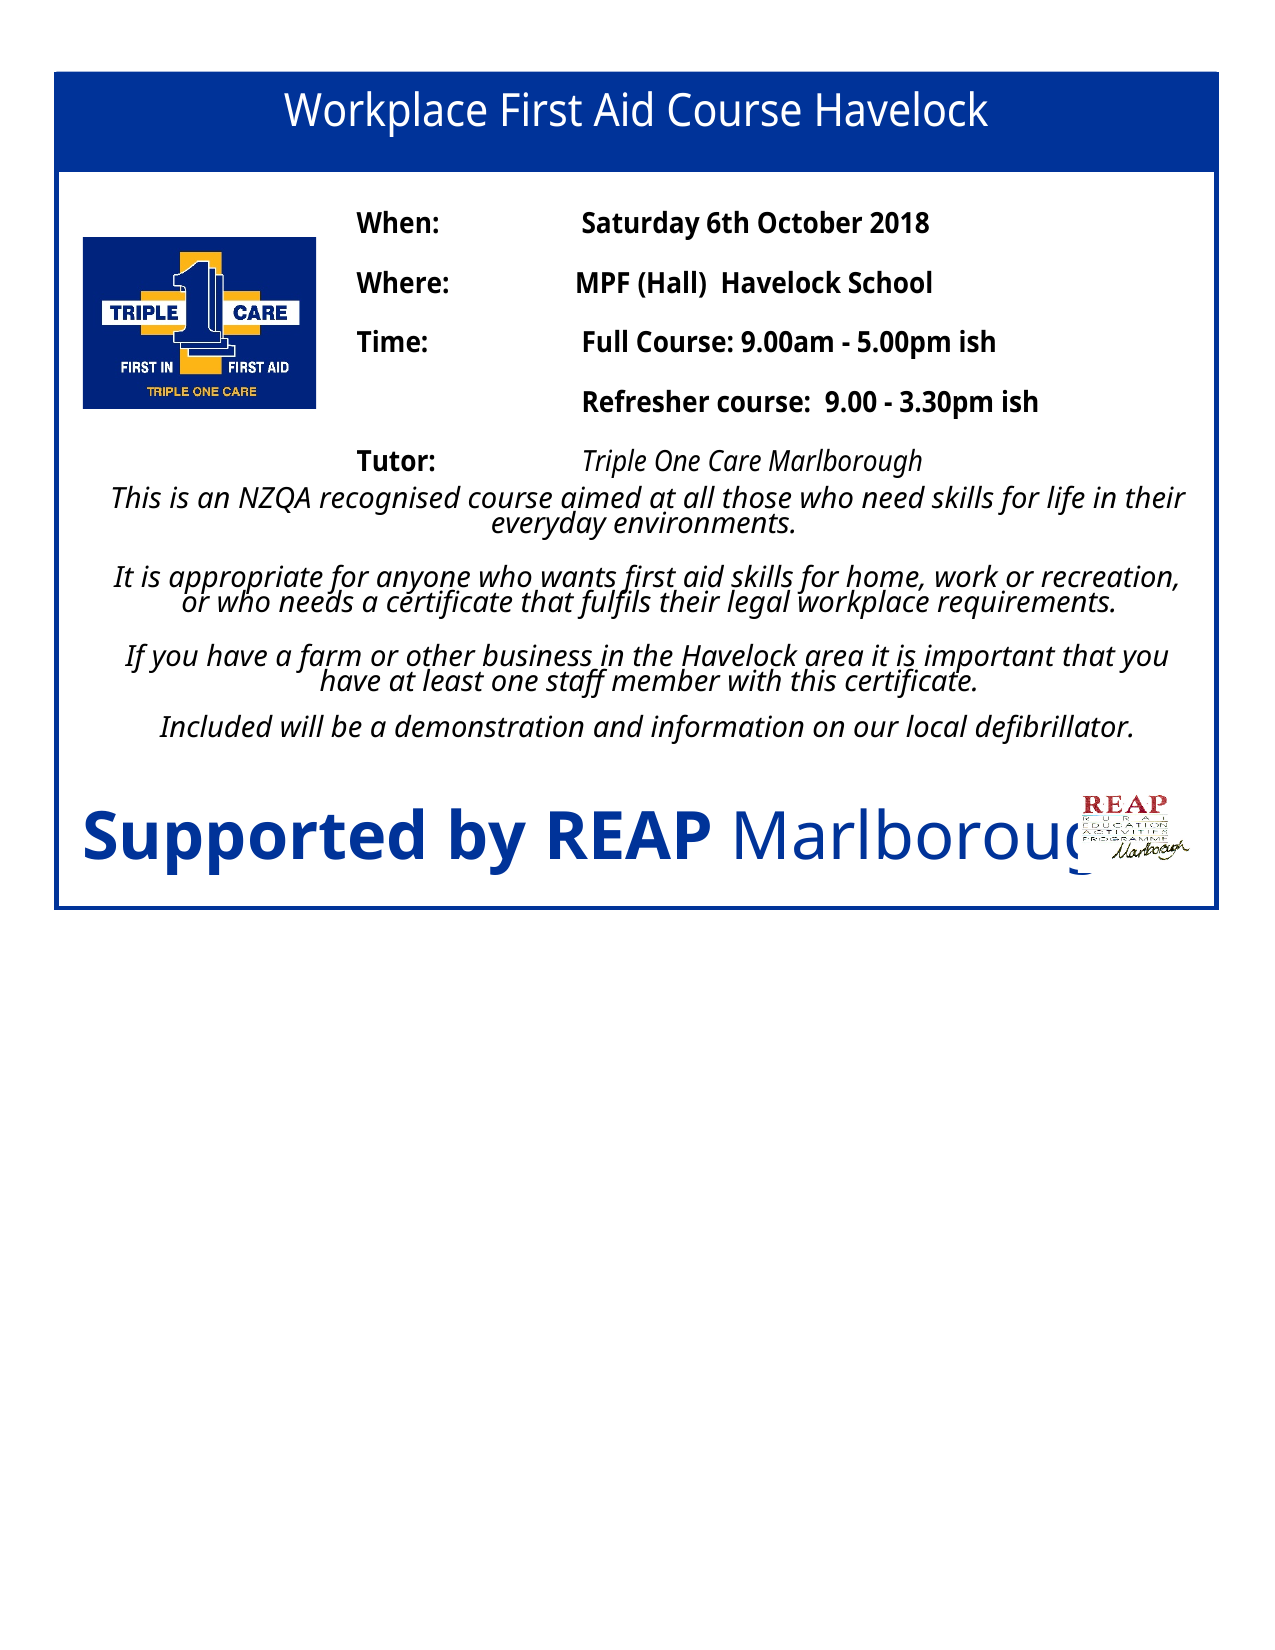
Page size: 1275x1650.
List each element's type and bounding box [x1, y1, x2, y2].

picture [82, 237, 317, 409]
picture [1077, 790, 1191, 873]
